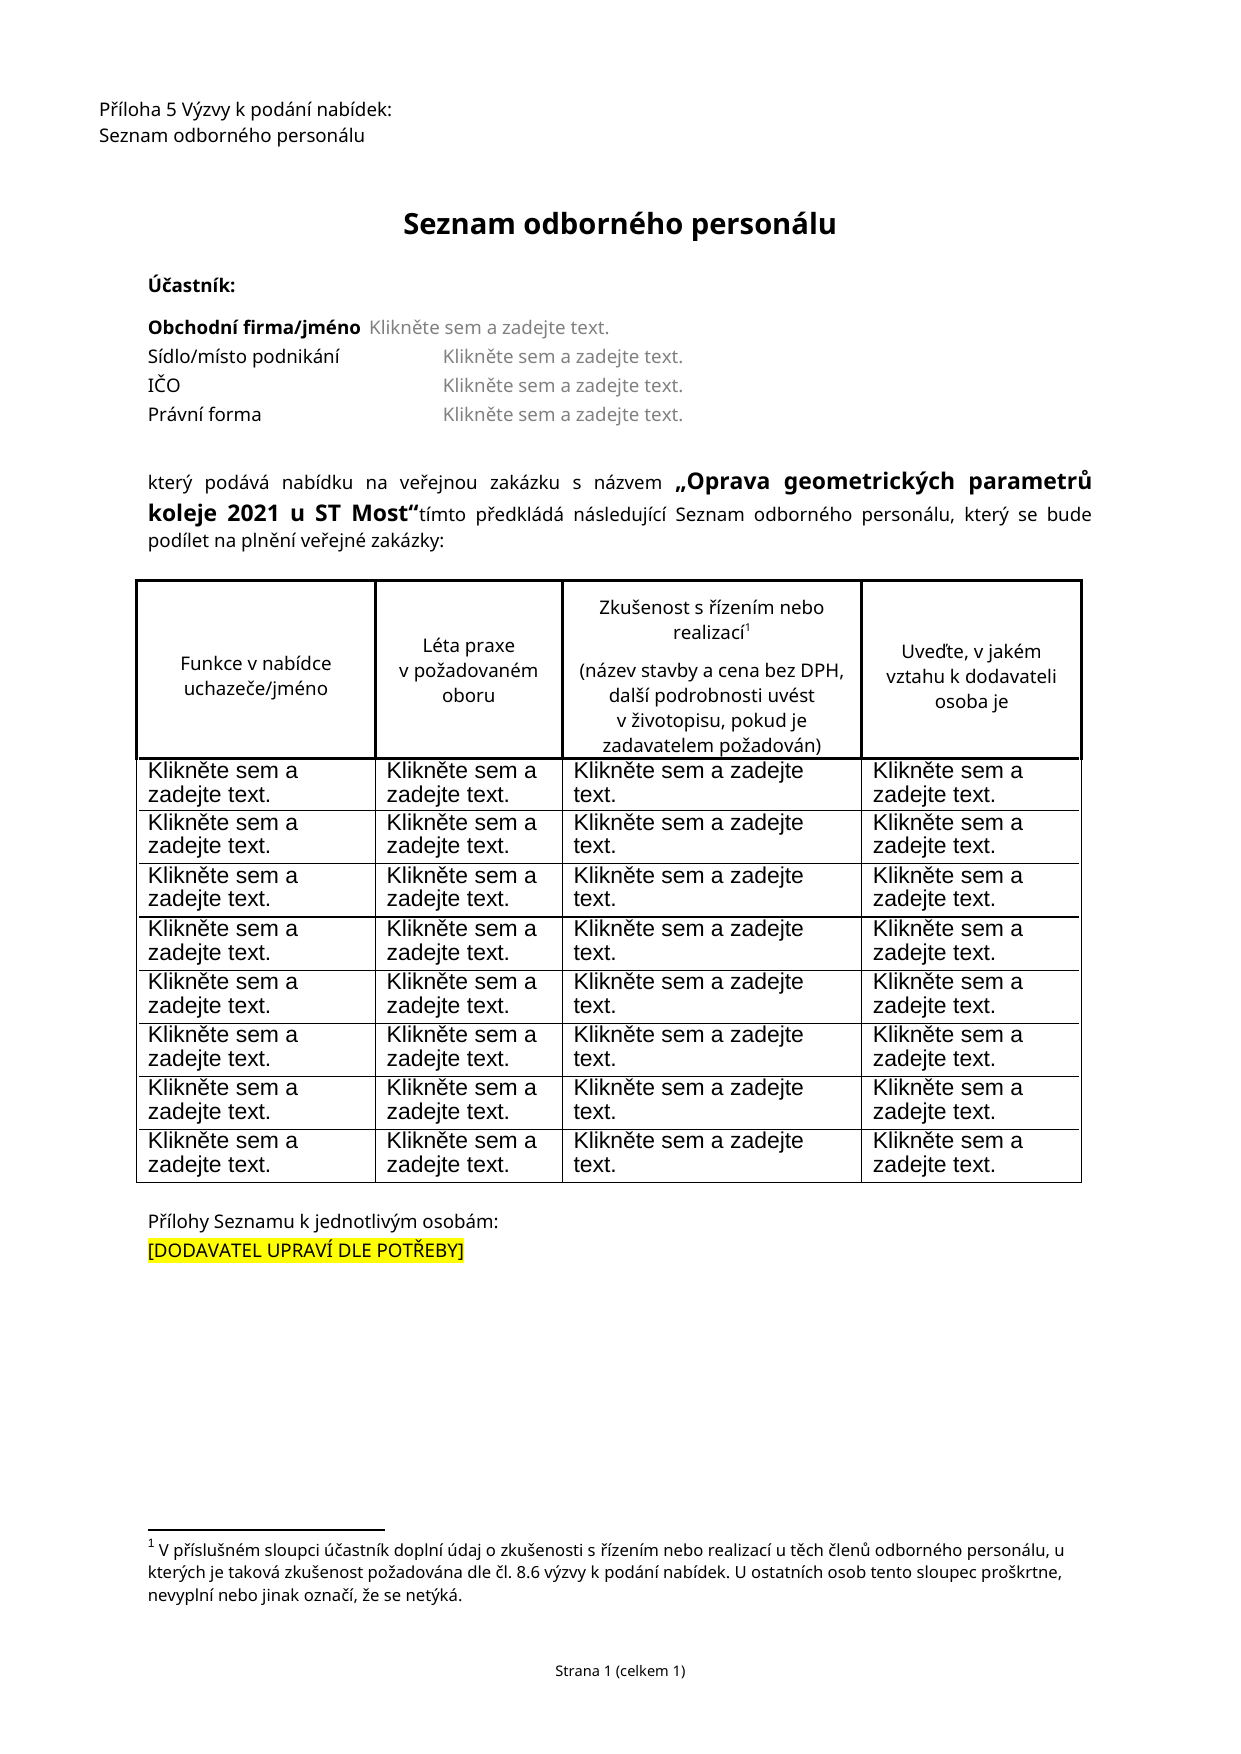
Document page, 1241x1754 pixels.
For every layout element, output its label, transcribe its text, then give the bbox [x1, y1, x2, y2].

text Přílohy Seznamu k jednotlivým osobám: [148, 1208, 1093, 1234]
text Právní forma [148, 398, 1093, 427]
table_header Uveďte, v jakém vztahu k dodavateli osoba je [863, 582, 1080, 757]
text [DODAVATEL UPRAVÍ DLE POTŘEBY] [148, 1234, 1092, 1263]
text Sídlo/místo podnikání [148, 340, 1093, 369]
text Obchodní firma/jméno [148, 311, 1093, 340]
text Účastník: [148, 268, 1093, 299]
text IČO [148, 369, 1093, 398]
title Seznam odborného personálu [148, 203, 1093, 243]
table_header Léta praxe v požadovaném oboru [377, 582, 561, 757]
table_header Zkušenost s řízením nebo realizací (název stavby a cena bez DPH, další podrobnosti uvést v životopisu, pokud je zadavatelem požadován) [564, 582, 860, 757]
table_header Funkce v nabídce uchazeče/jméno [138, 582, 374, 757]
text který podává nabídku na veřejnou zakázku s názvem „Oprava geometrických parametrů koleje 2021 u ST Most“tímto předkládá následující Seznam odborného personálu, který se bude podílet na plnění veřejné zakázky: [148, 465, 1093, 553]
